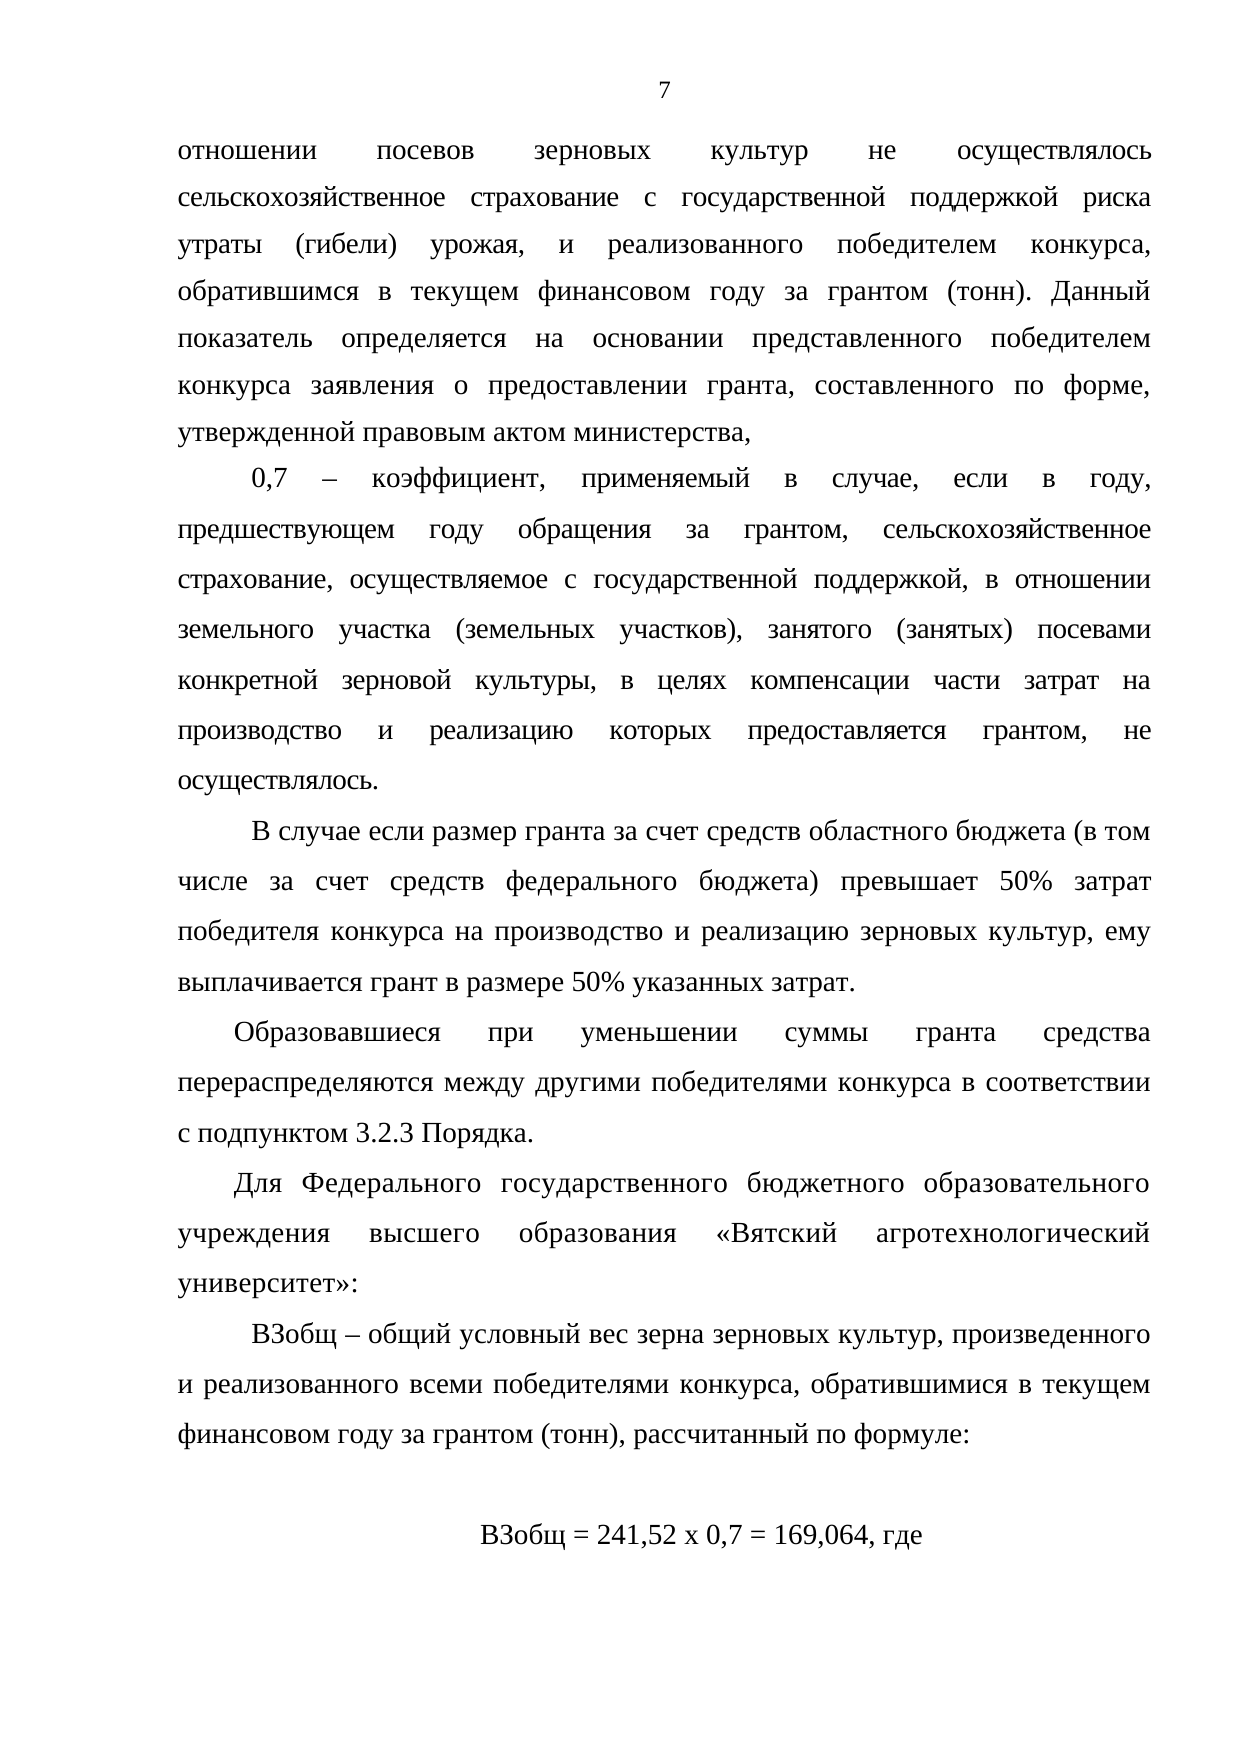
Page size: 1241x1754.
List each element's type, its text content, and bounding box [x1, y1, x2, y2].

list 0,7 – коэффициент, применяемый в случае, если в году, предшествующем году обращения за грантом, сельскохозяйственное страхование, осуществляемое с государственной поддержкой, в отношении земельного участка (земельных участков), занятого (занятых) посевами конкретной зерновой культуры, в целях компенсации части затрат на производство и реализацию которых предоставляется грантом, не осуществлялось. [177, 461, 1152, 796]
text Для Федерального государственного бюджетного образовательного учреждения высшего образования «Вятский агротехнологический университет»: [177, 1165, 1152, 1299]
text Образовавшиеся при уменьшении суммы гранта средства перераспределяются между другими победителями конкурса в соответствии с подпунктом 3.2.3 Порядка. [177, 1014, 1152, 1148]
list В случае если размер гранта за счет средств областного бюджета (в том числе за счет средств федерального бюджета) превышает 50% затрат победителя конкурса на производство и реализацию зерновых культур, ему выплачивается грант в размере 50% указанных затрат. [177, 813, 1152, 997]
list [177, 132, 1152, 447]
list ВЗобщ = 241,52 х 0,7 = 169,064, где [177, 1517, 1152, 1551]
list ВЗобщ – общий условный вес зерна зерновых культур, произведенного и реализованного всеми победителями конкурса, обратившимися в текущем финансовом году за грантом (тонн), рассчитанный по формуле: [177, 1316, 1152, 1450]
